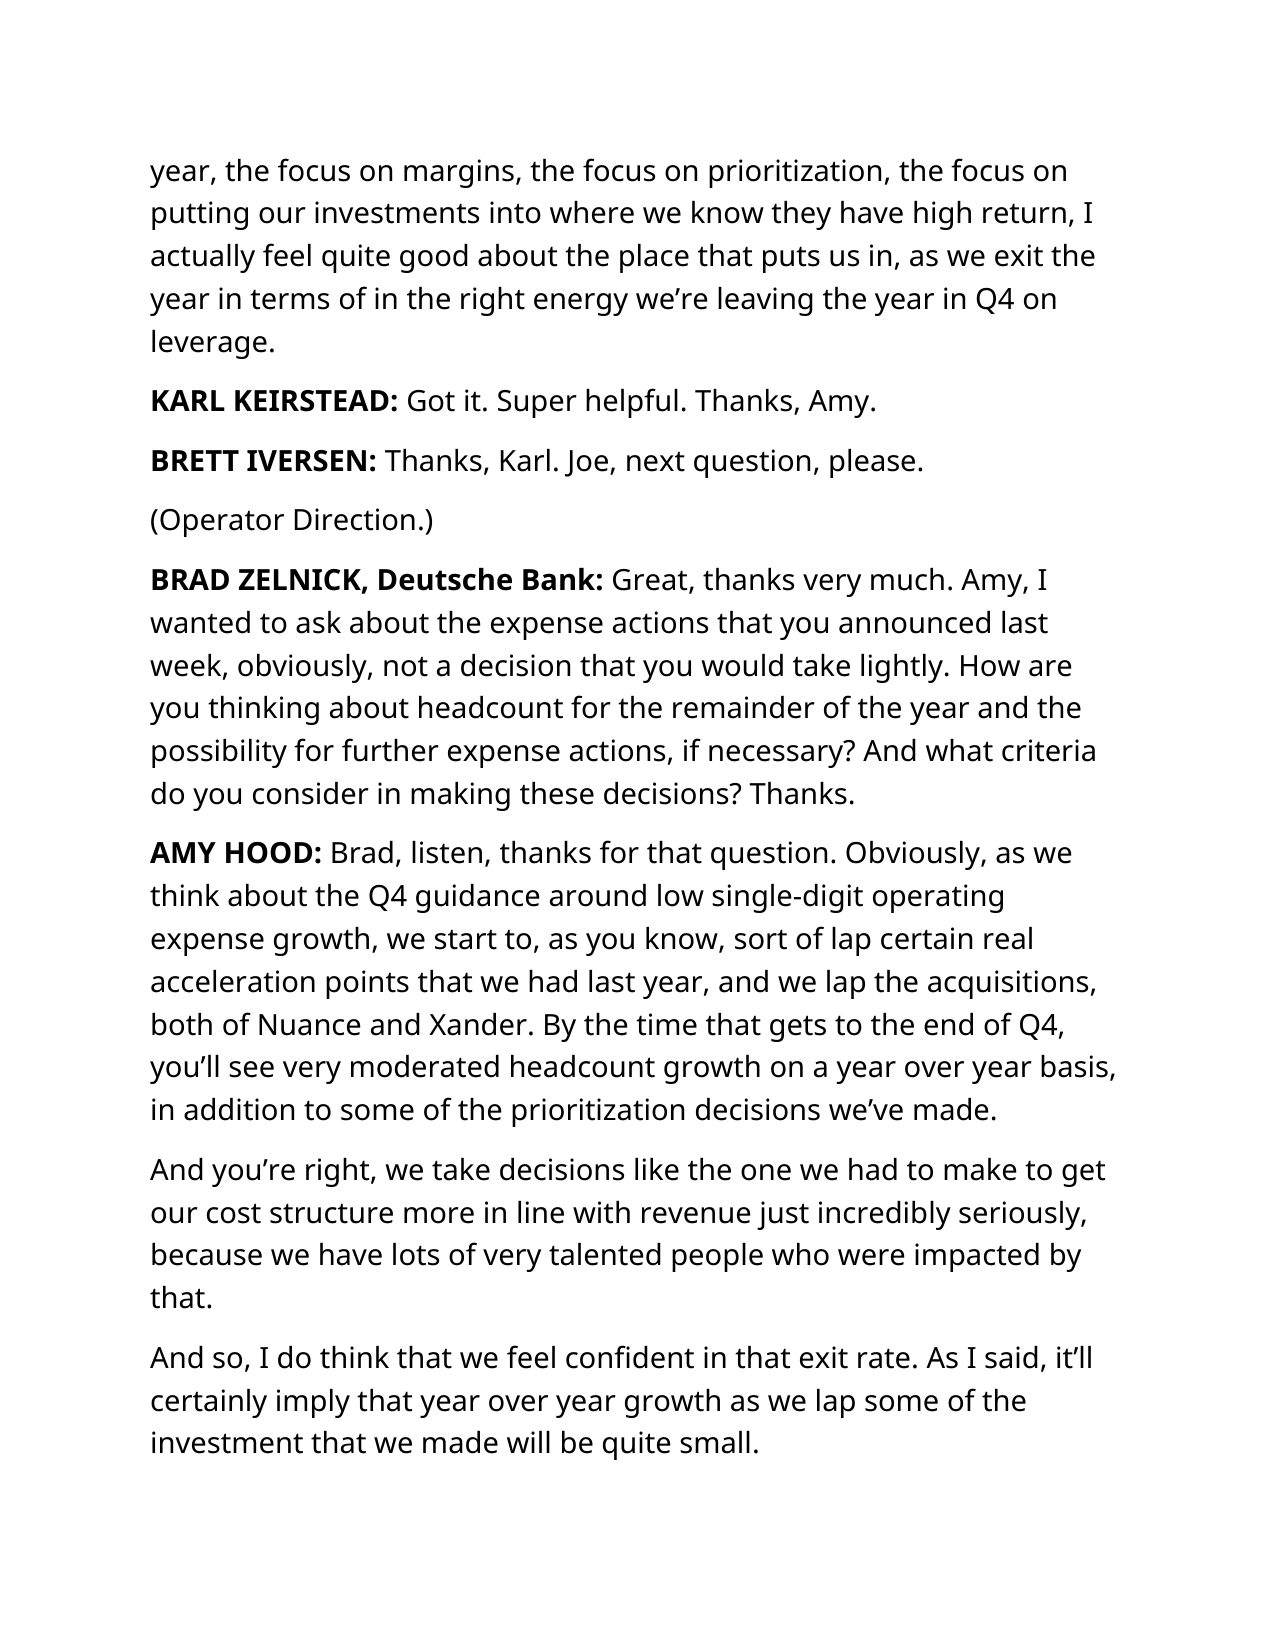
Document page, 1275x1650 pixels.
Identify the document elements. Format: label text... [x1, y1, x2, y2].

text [150, 150, 1125, 361]
text And you’re right, we take decisions like the one we had to make to get our cost structure more in line with revenue just incredibly seriously, because we have lots of very talented people who were impacted by that. [150, 1149, 1125, 1317]
text KARL KEIRSTEAD: Got it. Super helpful. Thanks, Amy. [150, 381, 1125, 420]
text (Operator Direction.) [150, 500, 1125, 539]
text BRAD ZELNICK, Deutsche Bank: Great, thanks very much. Amy, I wanted to ask about the expense actions that you announced last week, obviously, not a decision that you would take lightly. How are you thinking about headcount for the remainder of the year and the possibility for further expense actions, if necessary? And what criteria do you consider in making these decisions? Thanks. [150, 559, 1125, 813]
text BRETT IVERSEN: Thanks, Karl. Joe, next question, please. [150, 440, 1125, 480]
text AMY HOOD: Brad, listen, thanks for that question. Obviously, as we think about the Q4 guidance around low single-digit operating expense growth, we start to, as you know, sort of lap certain real acceleration points that we had last year, and we lap the acquisitions, both of Nuance and Xander. By the time that gets to the end of Q4, you’ll see very moderated headcount growth on a year over year basis, in addition to some of the prioritization decisions we’ve made. [150, 833, 1125, 1129]
text And so, I do think that we feel confident in that exit rate. As I said, it’ll certainly imply that year over year growth as we lap some of the investment that we made will be quite small. [150, 1337, 1125, 1462]
